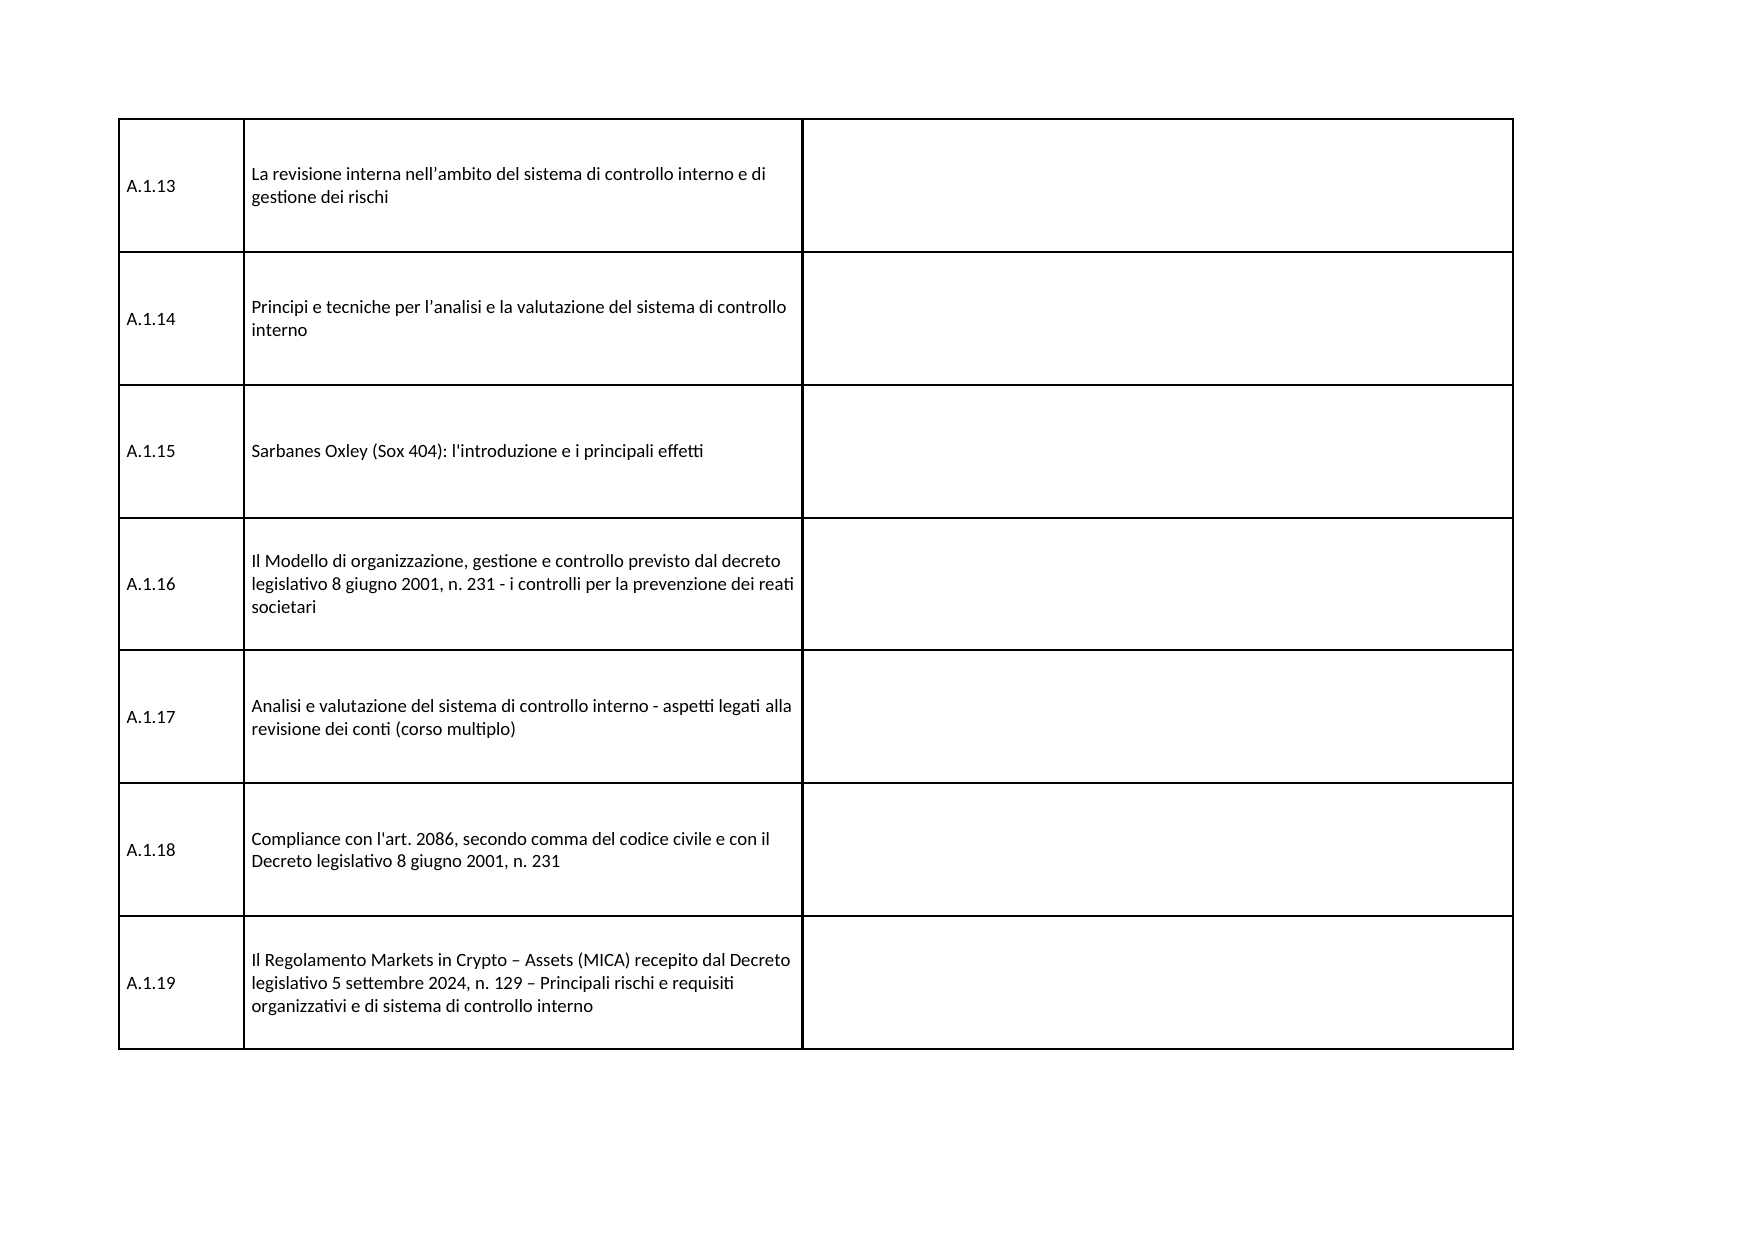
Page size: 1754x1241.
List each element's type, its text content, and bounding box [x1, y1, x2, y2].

table_cell [804, 253, 1512, 384]
table_cell Principi e tecniche per l’analisi e la valutazione del sistema di controllo interno [245, 253, 801, 384]
table_cell [804, 386, 1512, 517]
table_cell Analisi e valutazione del sistema di controllo interno - aspetti legati alla revisione dei conti (corso multiplo) [245, 651, 801, 782]
table_cell Compliance con l'art. 2086, secondo comma del codice civile e con il Decreto legislativo 8 giugno 2001, n. 231 [245, 784, 801, 915]
table_cell La revisione interna nell’ambito del sistema di controllo interno e di gestione dei rischi [245, 120, 801, 251]
table_cell Il Modello di organizzazione, gestione e controllo previsto dal decreto legislativo 8 giugno 2001, n. 231 - i controlli per la prevenzione dei reati societari [245, 519, 801, 649]
table_cell A.1.17 [120, 651, 243, 782]
table_cell [804, 651, 1512, 782]
table_cell Sarbanes Oxley (Sox 404): l'introduzione e i principali effetti [245, 386, 801, 517]
table_cell [804, 120, 1512, 251]
table_cell A.1.16 [120, 519, 243, 649]
table_cell A.1.13 [120, 120, 243, 251]
table_cell [804, 917, 1512, 1048]
table_cell A.1.18 [120, 784, 243, 915]
table_cell [804, 784, 1512, 915]
table_cell A.1.15 [120, 386, 243, 517]
table_cell A.1.19 [120, 917, 243, 1048]
table_cell [804, 519, 1512, 649]
table_cell Il Regolamento Markets in Crypto – Assets (MICA) recepito dal Decreto legislativo 5 settembre 2024, n. 129 – Principali rischi e requisiti organizzativi e di sistema di controllo interno [245, 917, 801, 1048]
table_cell A.1.14 [120, 253, 243, 384]
